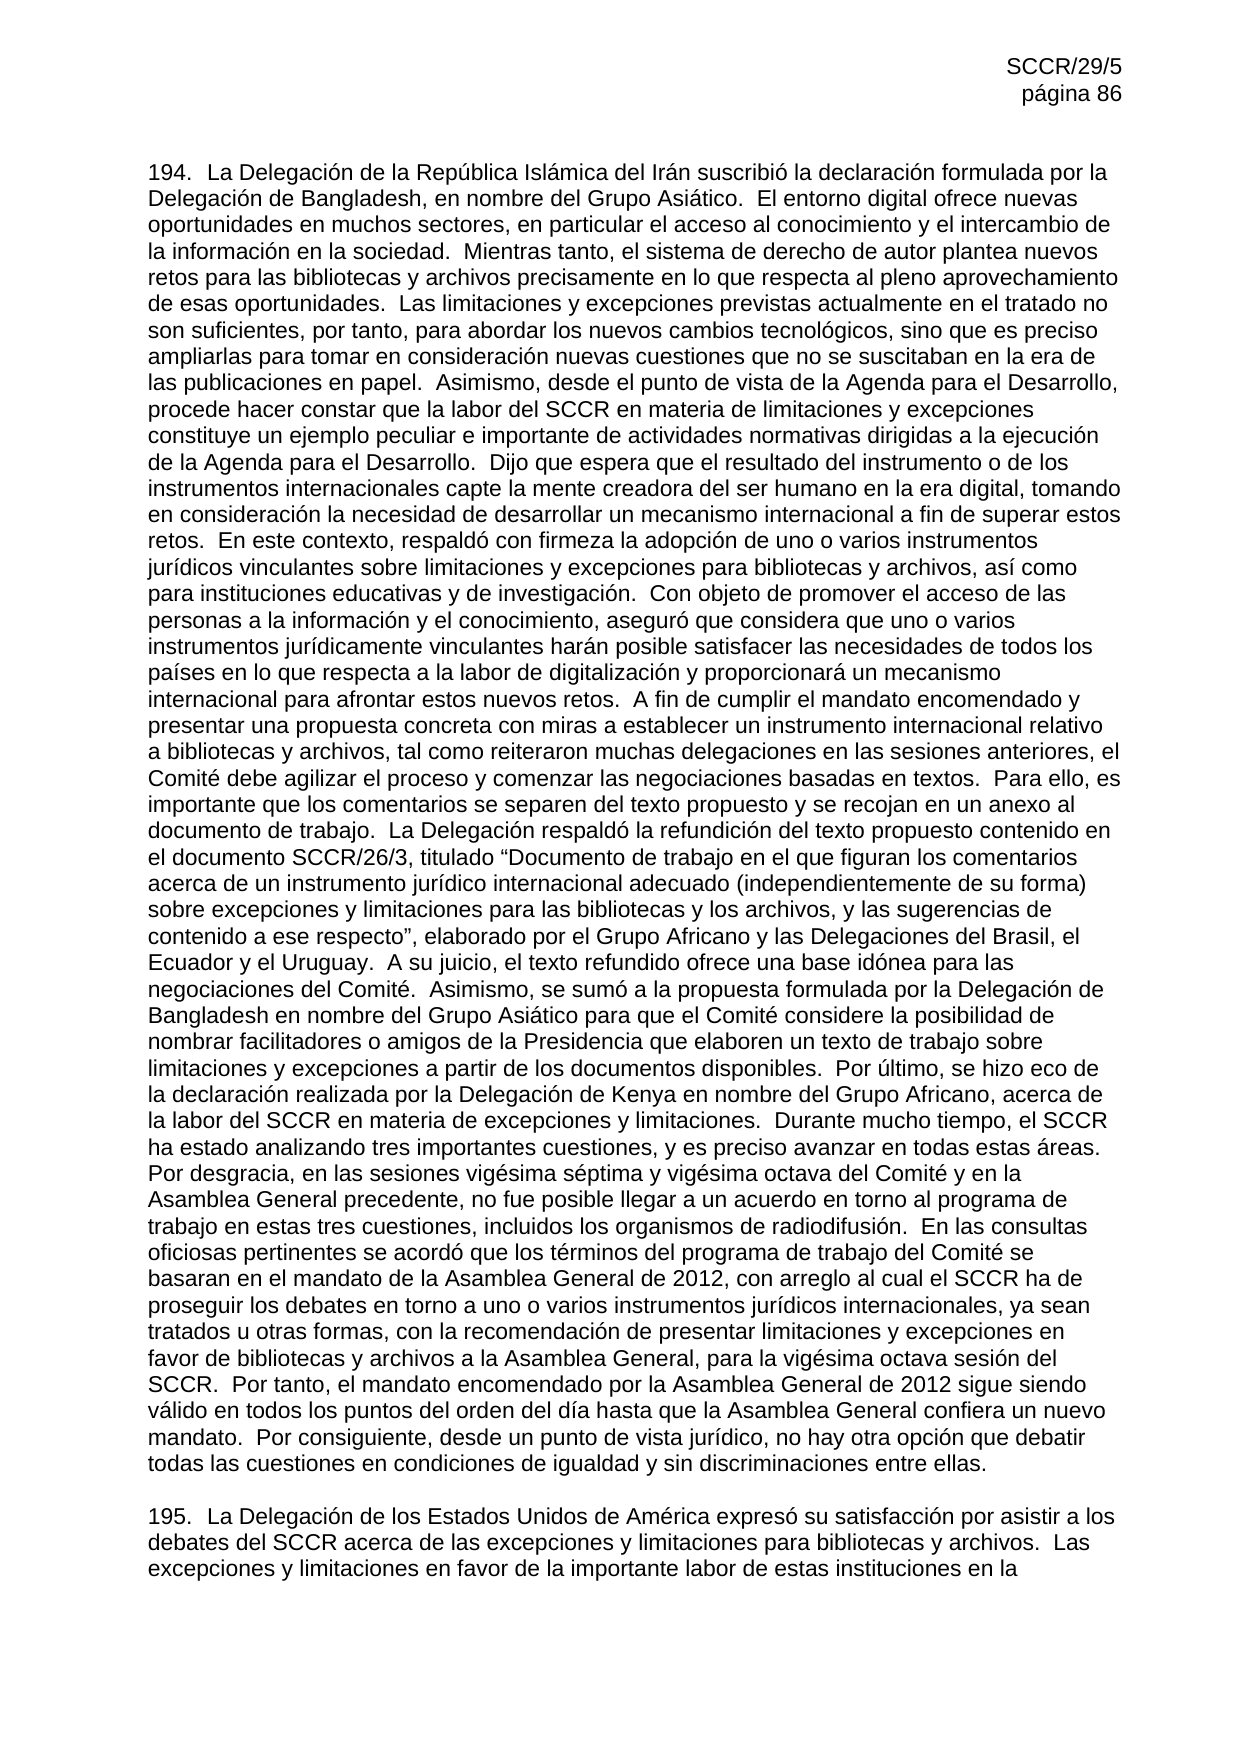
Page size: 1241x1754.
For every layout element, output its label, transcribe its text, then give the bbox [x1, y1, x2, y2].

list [148, 1503, 1122, 1582]
list La Delegación de la República Islámica del Irán suscribió la declaración formulada por la Delegación de Bangladesh, en nombre del Grupo Asiático. El entorno digital ofrece nuevas oportunidades en muchos sectores, en particular el acceso al conocimiento y el intercambio de la información en la sociedad. Mientras tanto, el sistema de derecho de autor plantea nuevos retos para las bibliotecas y archivos precisamente en lo que respecta al pleno aprovechamiento de esas oportunidades. Las limitaciones y excepciones previstas actualmente en el tratado no son suficientes, por tanto, para abordar los nuevos cambios tecnológicos, sino que es preciso ampliarlas para tomar en consideración nuevas cuestiones que no se suscitaban en la era de las publicaciones en papel. Asimismo, desde el punto de vista de la Agenda para el Desarrollo, procede hacer constar que la labor del SCCR en materia de limitaciones y excepciones constituye un ejemplo peculiar e importante de actividades normativas dirigidas a la ejecución de la Agenda para el Desarrollo. Dijo que espera que el resultado del instrumento o de los instrumentos internacionales capte la mente creadora del ser humano en la era digital, tomando en consideración la necesidad de desarrollar un mecanismo internacional a fin de superar estos retos. En este contexto, respaldó con firmeza la adopción de uno o varios instrumentos jurídicos vinculantes sobre limitaciones y excepciones para bibliotecas y archivos, así como para instituciones educativas y de investigación. Con objeto de promover el acceso de las personas a la información y el conocimiento, aseguró que considera que uno o varios instrumentos jurídicamente vinculantes harán posible satisfacer las necesidades de todos los países en lo que respecta a la labor de digitalización y proporcionará un mecanismo internacional para afrontar estos nuevos retos. A fin de cumplir el mandato encomendado y presentar una propuesta concreta con miras a establecer un instrumento internacional relativo a bibliotecas y archivos, tal como reiteraron muchas delegaciones en las sesiones anteriores, el Comité debe agilizar el proceso y comenzar las negociaciones basadas en textos. Para ello, es importante que los comentarios se separen del texto propuesto y se recojan en un anexo al documento de trabajo. La Delegación respaldó la refundición del texto propuesto contenido en el documento SCCR/26/3, titulado “Documento de trabajo en el que figuran los comentarios acerca de un instrumento jurídico internacional adecuado (independientemente de su forma) sobre excepciones y limitaciones para las bibliotecas y los archivos, y las sugerencias de contenido a ese respecto”, elaborado por el Grupo Africano y las Delegaciones del Brasil, el Ecuador y el Uruguay. A su juicio, el texto refundido ofrece una base idónea para las negociaciones del Comité. Asimismo, se sumó a la propuesta formulada por la Delegación de Bangladesh en nombre del Grupo Asiático para que el Comité considere la posibilidad de nombrar facilitadores o amigos de la Presidencia que elaboren un texto de trabajo sobre limitaciones y excepciones a partir de los documentos disponibles. Por último, se hizo eco de la declaración realizada por la Delegación de Kenya en nombre del Grupo Africano, acerca de la labor del SCCR en materia de excepciones y limitaciones. Durante mucho tiempo, el SCCR ha estado analizando tres importantes cuestiones, y es preciso avanzar en todas estas áreas. Por desgracia, en las sesiones vigésima séptima y vigésima octava del Comité y en la Asamblea General precedente, no fue posible llegar a un acuerdo en torno al programa de trabajo en estas tres cuestiones, incluidos los organismos de radiodifusión. En las consultas oficiosas pertinentes se acordó que los términos del programa de trabajo del Comité se basaran en el mandato de la Asamblea General de 2012, con arreglo al cual el SCCR ha de proseguir los debates en torno a uno o varios instrumentos jurídicos internacionales, ya sean tratados u otras formas, con la recomendación de presentar limitaciones y excepciones en favor de bibliotecas y archivos a la Asamblea General, para la vigésima octava sesión del SCCR. Por tanto, el mandato encomendado por la Asamblea General de 2012 sigue siendo válido en todos los puntos del orden del día hasta que la Asamblea General confiera un nuevo mandato. Por consiguiente, desde un punto de vista jurídico, no hay otra opción que debatir todas las cuestiones en condiciones de igualdad y sin discriminaciones entre ellas. [148, 158, 1122, 1476]
